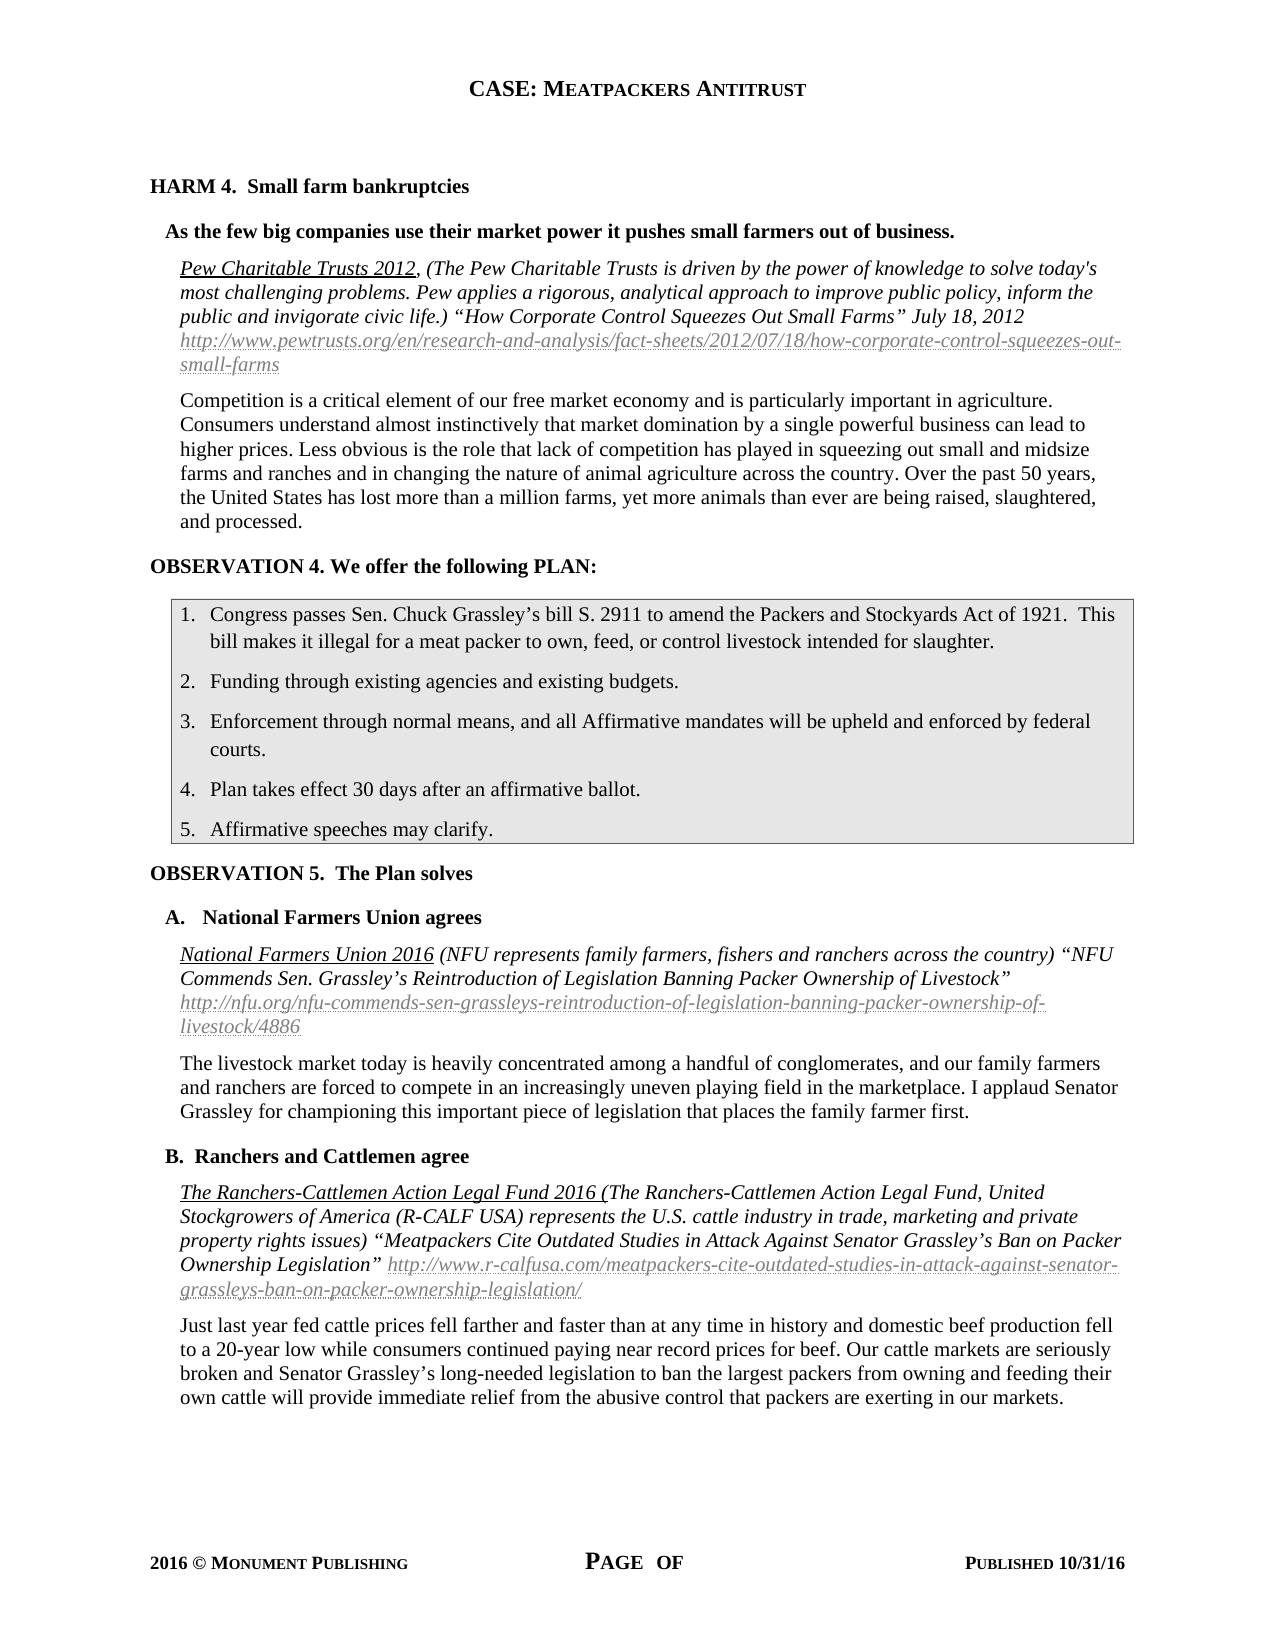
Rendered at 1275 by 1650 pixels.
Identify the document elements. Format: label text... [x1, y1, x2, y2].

text HARM 4. Small farm bankruptcies [150, 174, 1125, 198]
text National Farmers Union 2016 (NFU represents family farmers, fishers and ranchers across the country) “NFU Commends Sen. Grassley’s Reintroduction of Legislation Banning Packer Ownership of Livestock” http://nfu.org/nfu-commends-sen-grassleys-reintroduction-of-legislation-banning-packer-ownership-of-livestock/4886 [180, 942, 1125, 1038]
text Funding through existing agencies and existing budgets. [172, 666, 1133, 693]
text Competition is a critical element of our free market economy and is particularly important in agriculture. Consumers understand almost instinctively that market domination by a single powerful business can lead to higher prices. Less obvious is the role that lack of competition has played in squeezing out small and midsize farms and ranches and in changing the nature of animal agriculture across the country. Over the past 50 years, the United States has lost more than a million farms, yet more animals than ever are being raised, slaughtered, and processed. [180, 388, 1125, 533]
text Plan takes effect 30 days after an affirmative ballot. [172, 774, 1133, 801]
text OBSERVATION 4. We offer the following PLAN: [150, 553, 1125, 578]
text OBSERVATION 5. The Plan solves [150, 860, 1125, 884]
text The Ranchers-Cattlemen Action Legal Fund 2016 (The Ranchers-Cattlemen Action Legal Fund, United Stockgrowers of America (R-CALF USA) represents the U.S. cattle industry in trade, marketing and private property rights issues) “Meatpackers Cite Outdated Studies in Attack Against Senator Grassley’s Ban on Packer Ownership Legislation” http://www.r-calfusa.com/meatpackers-cite-outdated-studies-in-attack-against-senator-grassleys-ban-on-packer-ownership-legislation/ [180, 1180, 1125, 1301]
text Just last year fed cattle prices fell farther and faster than at any time in history and domestic beef production fell to a 20-year low while consumers continued paying near record prices for beef. Our cattle markets are seriously broken and Senator Grassley’s long-needed legislation to ban the largest packers from owning and feeding their own cattle will provide immediate relief from the abusive control that packers are exerting in our markets. [180, 1313, 1125, 1409]
text The livestock market today is heavily concentrated among a handful of conglomerates, and our family farmers and ranchers are forced to compete in an increasingly uneven playing field in the marketplace. I applaud Senator Grassley for championing this important piece of legislation that places the family farmer first. [180, 1051, 1125, 1123]
text Enforcement through normal means, and all Affirmative mandates will be upheld and enforced by federal courts. [172, 706, 1133, 761]
text As the few big companies use their market power it pushes small farmers out of business. [165, 219, 1125, 243]
text Congress passes Sen. Chuck Grassley’s bill S. 2911 to amend the Packers and Stockyards Act of 1921. This bill makes it illegal for a meat packer to own, feed, or control livestock intended for slaughter. [172, 600, 1133, 653]
text Pew Charitable Trusts 2012, (The Pew Charitable Trusts is driven by the power of knowledge to solve today's most challenging problems. Pew applies a rigorous, analytical approach to improve public policy, inform the public and invigorate civic life.) “How Corporate Control Squeezes Out Small Farms” July 18, 2012 http://www.pewtrusts.org/en/research-and-analysis/fact-sheets/2012/07/18/how-corporate-control-squeezes-out-small-farms [180, 256, 1125, 376]
text Affirmative speeches may clarify. [172, 814, 1133, 843]
list National Farmers Union agrees [165, 905, 1125, 929]
text B. Ranchers and Cattlemen agree [165, 1144, 1125, 1168]
